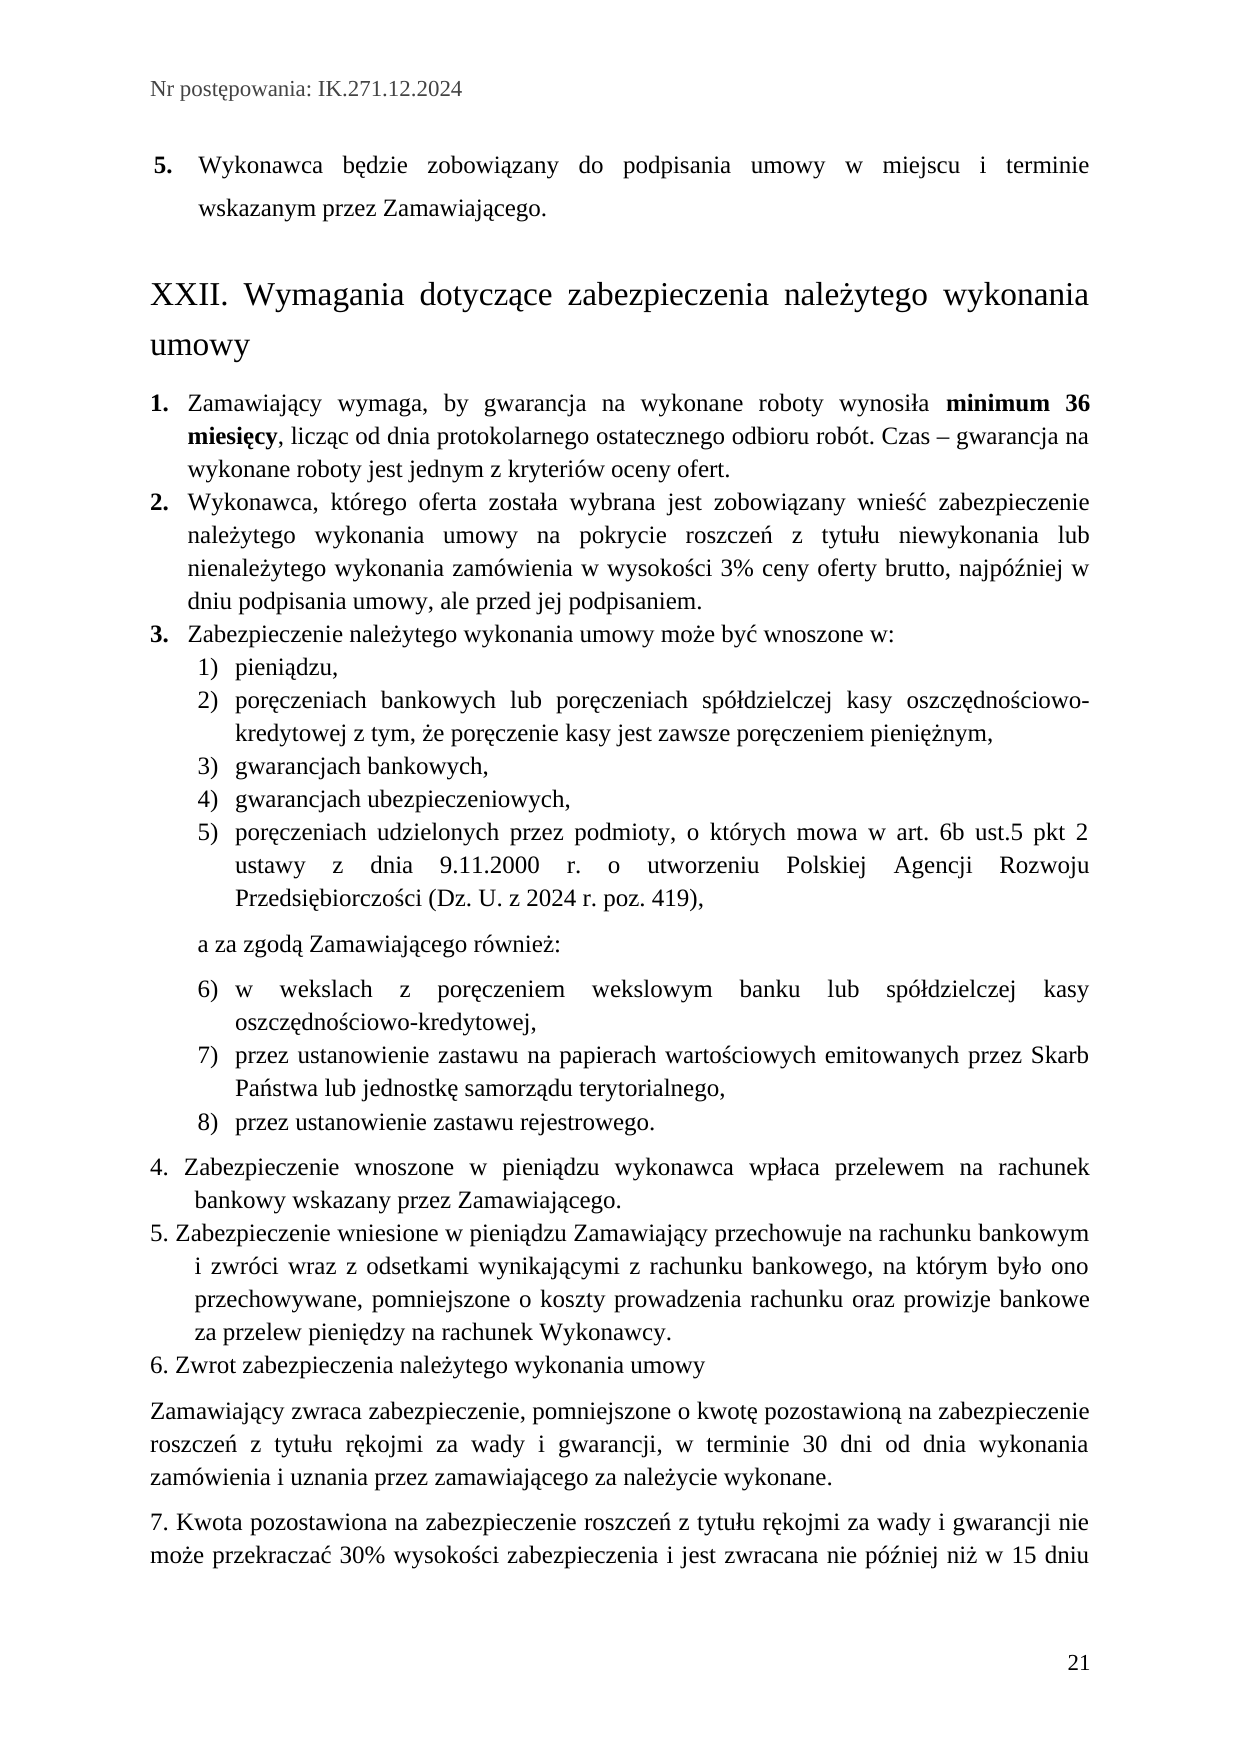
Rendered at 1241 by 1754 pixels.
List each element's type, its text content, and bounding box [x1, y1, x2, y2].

subtitle XXII. Wymagania dotyczące zabezpieczenia należytego wykonania umowy [150, 274, 1090, 363]
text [150, 1507, 1090, 1569]
text 4. Zabezpieczenie wnoszone w pieniądzu wykonawca wpłaca przelewem na rachunek bankowy wskazany przez Zamawiającego. [150, 1152, 1090, 1214]
list pieniądzu, [197, 652, 1090, 681]
list przez ustanowienie zastawu na papierach wartościowych emitowanych przez Skarb Państwa lub jednostkę samorządu terytorialnego, [197, 1041, 1090, 1102]
list Wykonawca, którego oferta została wybrana jest zobowiązany wnieść zabezpieczenie należytego wykonania umowy na pokrycie roszczeń z tytułu niewykonania lub nienależytego wykonania zamówienia w wysokości 3% ceny oferty brutto, najpóźniej w dniu podpisania umowy, ale przed jej podpisaniem. [150, 487, 1090, 615]
list w wekslach z poręczeniem wekslowym banku lub spółdzielczej kasy oszczędnościowo-kredytowej, [197, 974, 1090, 1036]
list Wykonawca będzie zobowiązany do podpisania umowy w miejscu i terminie wskazanym przez Zamawiającego. [154, 150, 1090, 222]
list poręczeniach udzielonych przez podmioty, o których mowa w art. 6b ust.5 pkt 2 ustawy z dnia 9.11.2000 r. o utworzeniu Polskiej Agencji Rozwoju Przedsiębiorczości (Dz. U. z 2024 r. poz. 419), [197, 817, 1090, 912]
list gwarancjach bankowych, [197, 751, 1090, 780]
text 5. Zabezpieczenie wniesione w pieniądzu Zamawiający przechowuje na rachunku bankowym i zwróci wraz z odsetkami wynikającymi z rachunku bankowego, na którym było ono przechowywane, pomniejszone o koszty prowadzenia rachunku oraz prowizje bankowe za przelew pieniędzy na rachunek Wykonawcy. [150, 1218, 1090, 1346]
text 6. Zwrot zabezpieczenia należytego wykonania umowy [150, 1350, 1090, 1379]
list przez ustanowienie zastawu rejestrowego. [197, 1107, 1090, 1135]
list Zamawiający wymaga, by gwarancja na wykonane roboty wynosiła minimum 36 miesięcy, licząc od dnia protokolarnego ostatecznego odbioru robót. Czas – gwarancja na wykonane roboty jest jednym z kryteriów oceny ofert. [150, 388, 1090, 483]
list Zabezpieczenie należytego wykonania umowy może być wnoszone w: [150, 619, 1090, 648]
text a za zgodą Zamawiającego również: [197, 929, 1090, 958]
list Zamawiający zwraca zabezpieczenie, pomniejszone o kwotę pozostawioną na zabezpieczenie roszczeń z tytułu rękojmi za wady i gwarancji, w terminie 30 dni od dnia wykonania zamówienia i uznania przez zamawiającego za należycie wykonane. [150, 1396, 1090, 1491]
list gwarancjach ubezpieczeniowych, [197, 784, 1090, 813]
list poręczeniach bankowych lub poręczeniach spółdzielczej kasy oszczędnościowo-kredytowej z tym, że poręczenie kasy jest zawsze poręczeniem pieniężnym, [197, 685, 1090, 747]
